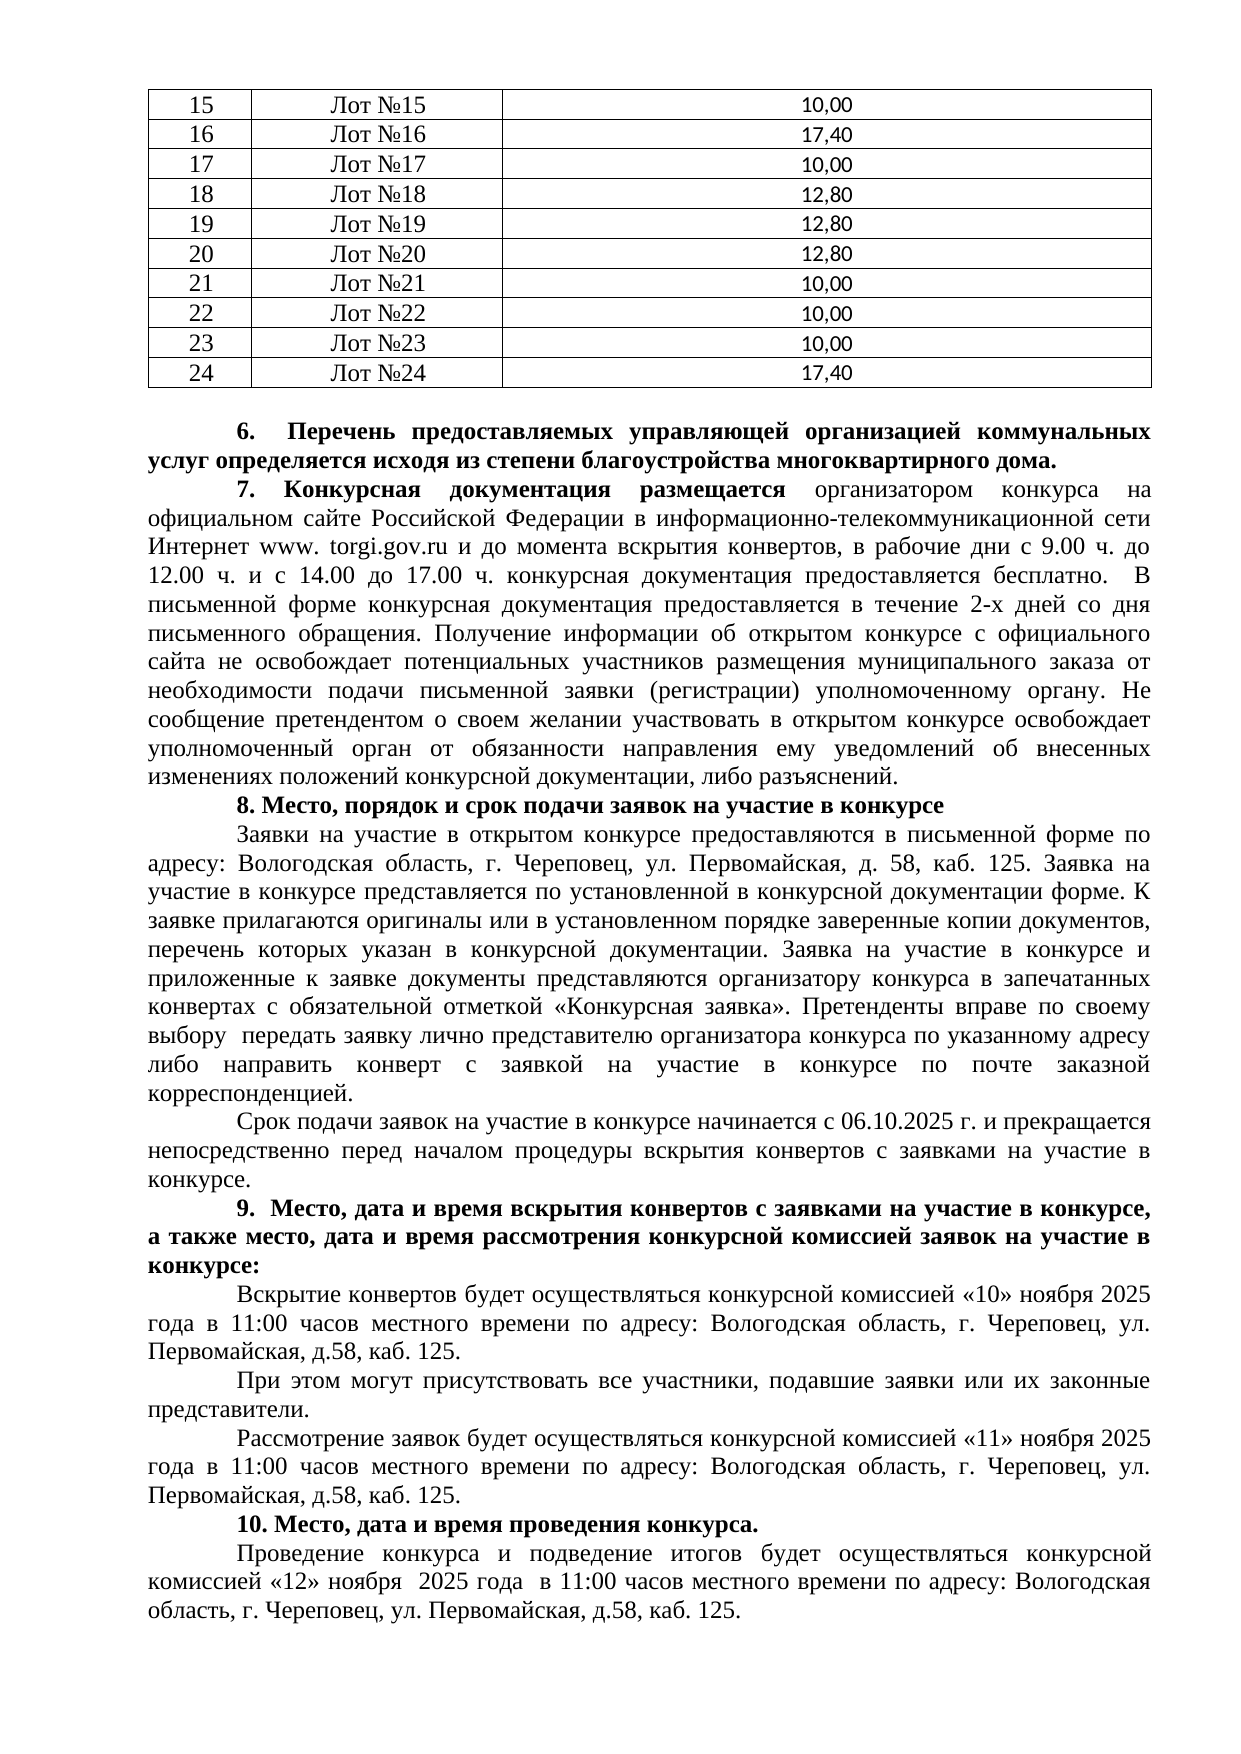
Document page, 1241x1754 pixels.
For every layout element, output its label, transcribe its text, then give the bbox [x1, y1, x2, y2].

text 7. Конкурсная документация размещается организатором конкурса на официальном сайте Российской Федерации в информационно-телекоммуникационной сети Интернет www. torgi.gov.ru и до момента вскрытия конвертов, в рабочие дни с 9.00 ч. до 12.00 ч. и с 14.00 до 17.00 ч. конкурсная документация предоставляется бесплатно. В письменной форме конкурсная документация предоставляется в течение 2-х дней со дня письменного обращения. Получение информации об открытом конкурсе с официального сайта не освобождает потенциальных участников размещения муниципального заказа от необходимости подачи письменной заявки (регистрации) уполномоченному органу. Не сообщение претендентом о своем желании участвовать в открытом конкурсе освобождает уполномоченный орган от обязанности направления ему уведомлений об внесенных изменениях положений конкурсной документации, либо разъяснений. [148, 474, 1152, 790]
table_cell 10,00 [503, 90, 1151, 118]
table_cell Лот №16 [252, 120, 502, 148]
table_cell 10,00 [503, 298, 1151, 327]
text 9. Место, дата и время вскрытия конвертов с заявками на участие в конкурсе, а также место, дата и время рассмотрения конкурсной комиссией заявок на участие в конкурсе: [148, 1193, 1152, 1279]
table_cell 10,00 [503, 328, 1151, 357]
table_cell 21 [149, 269, 251, 297]
table_cell 19 [149, 209, 251, 238]
text Рассмотрение заявок будет осуществляться конкурсной комиссией «11» ноября 2025 года в 11:00 часов местного времени по адресу: Вологодская область, г. Череповец, ул. Первомайская, д.58, каб. 125. [148, 1423, 1152, 1509]
text Вскрытие конвертов будет осуществляться конкурсной комиссией «10» ноября 2025 года в 11:00 часов местного времени по адресу: Вологодская область, г. Череповец, ул. Первомайская, д.58, каб. 125. [148, 1279, 1152, 1365]
table_cell 22 [149, 298, 251, 327]
table_cell 18 [149, 179, 251, 208]
table_cell 10,00 [503, 149, 1151, 178]
table_cell Лот №21 [252, 269, 502, 297]
table_cell Лот №15 [252, 90, 502, 118]
table_cell Лот №19 [252, 209, 502, 238]
table_cell 20 [149, 239, 251, 267]
table_cell 24 [149, 358, 251, 387]
table_cell Лот №18 [252, 179, 502, 208]
table_cell Лот №22 [252, 298, 502, 327]
table_cell 12,80 [503, 239, 1151, 267]
text 10. Место, дата и время проведения конкурса. [148, 1509, 1152, 1538]
text Срок подачи заявок на участие в конкурсе начинается с 06.10.2025 г. и прекращается непосредственно перед началом процедуры вскрытия конвертов с заявками на участие в конкурсе. [148, 1106, 1152, 1193]
text Заявки на участие в открытом конкурсе предоставляются в письменной форме по адресу: Вологодская область, г. Череповец, ул. Первомайская, д. 58, каб. 125. Заявка на участие в конкурсе представляется по установленной в конкурсной документации форме. К заявке прилагаются оригиналы или в установленном порядке заверенные копии документов, перечень которых указан в конкурсной документации. Заявка на участие в конкурсе и приложенные к заявке документы представляются организатору конкурса в запечатанных конвертах с обязательной отметкой «Конкурсная заявка». Претенденты вправе по своему выбору передать заявку лично представителю организатора конкурса по указанному адресу либо направить конверт с заявкой на участие в конкурсе по почте заказной корреспонденцией. [148, 819, 1152, 1106]
table_cell 12,80 [503, 209, 1151, 238]
text При этом могут присутствовать все участники, подавшие заявки или их законные представители. [148, 1365, 1152, 1423]
table_cell 10,00 [503, 269, 1151, 297]
table_cell Лот №23 [252, 328, 502, 357]
table_cell 17 [149, 149, 251, 178]
text Проведение конкурса и подведение итогов будет осуществляться конкурсной комиссией «12» ноября 2025 года в 11:00 часов местного времени по адресу: Вологодская область, г. Череповец, ул. Первомайская, д.58, каб. 125. [148, 1538, 1152, 1624]
text 6. Перечень предоставляемых управляющей организацией коммунальных услуг определяется исходя из степени благоустройства многоквартирного дома. [148, 416, 1152, 474]
table_cell 17,40 [503, 120, 1151, 148]
table_cell 16 [149, 120, 251, 148]
table_cell Лот №20 [252, 239, 502, 267]
table_cell Лот №17 [252, 149, 502, 178]
table_cell 17,40 [503, 358, 1151, 387]
text 8. Место, порядок и срок подачи заявок на участие в конкурсе [148, 790, 1152, 819]
table_cell 15 [149, 90, 251, 118]
table_cell 12,80 [503, 179, 1151, 208]
table_cell Лот №24 [252, 358, 502, 387]
table_cell 23 [149, 328, 251, 357]
